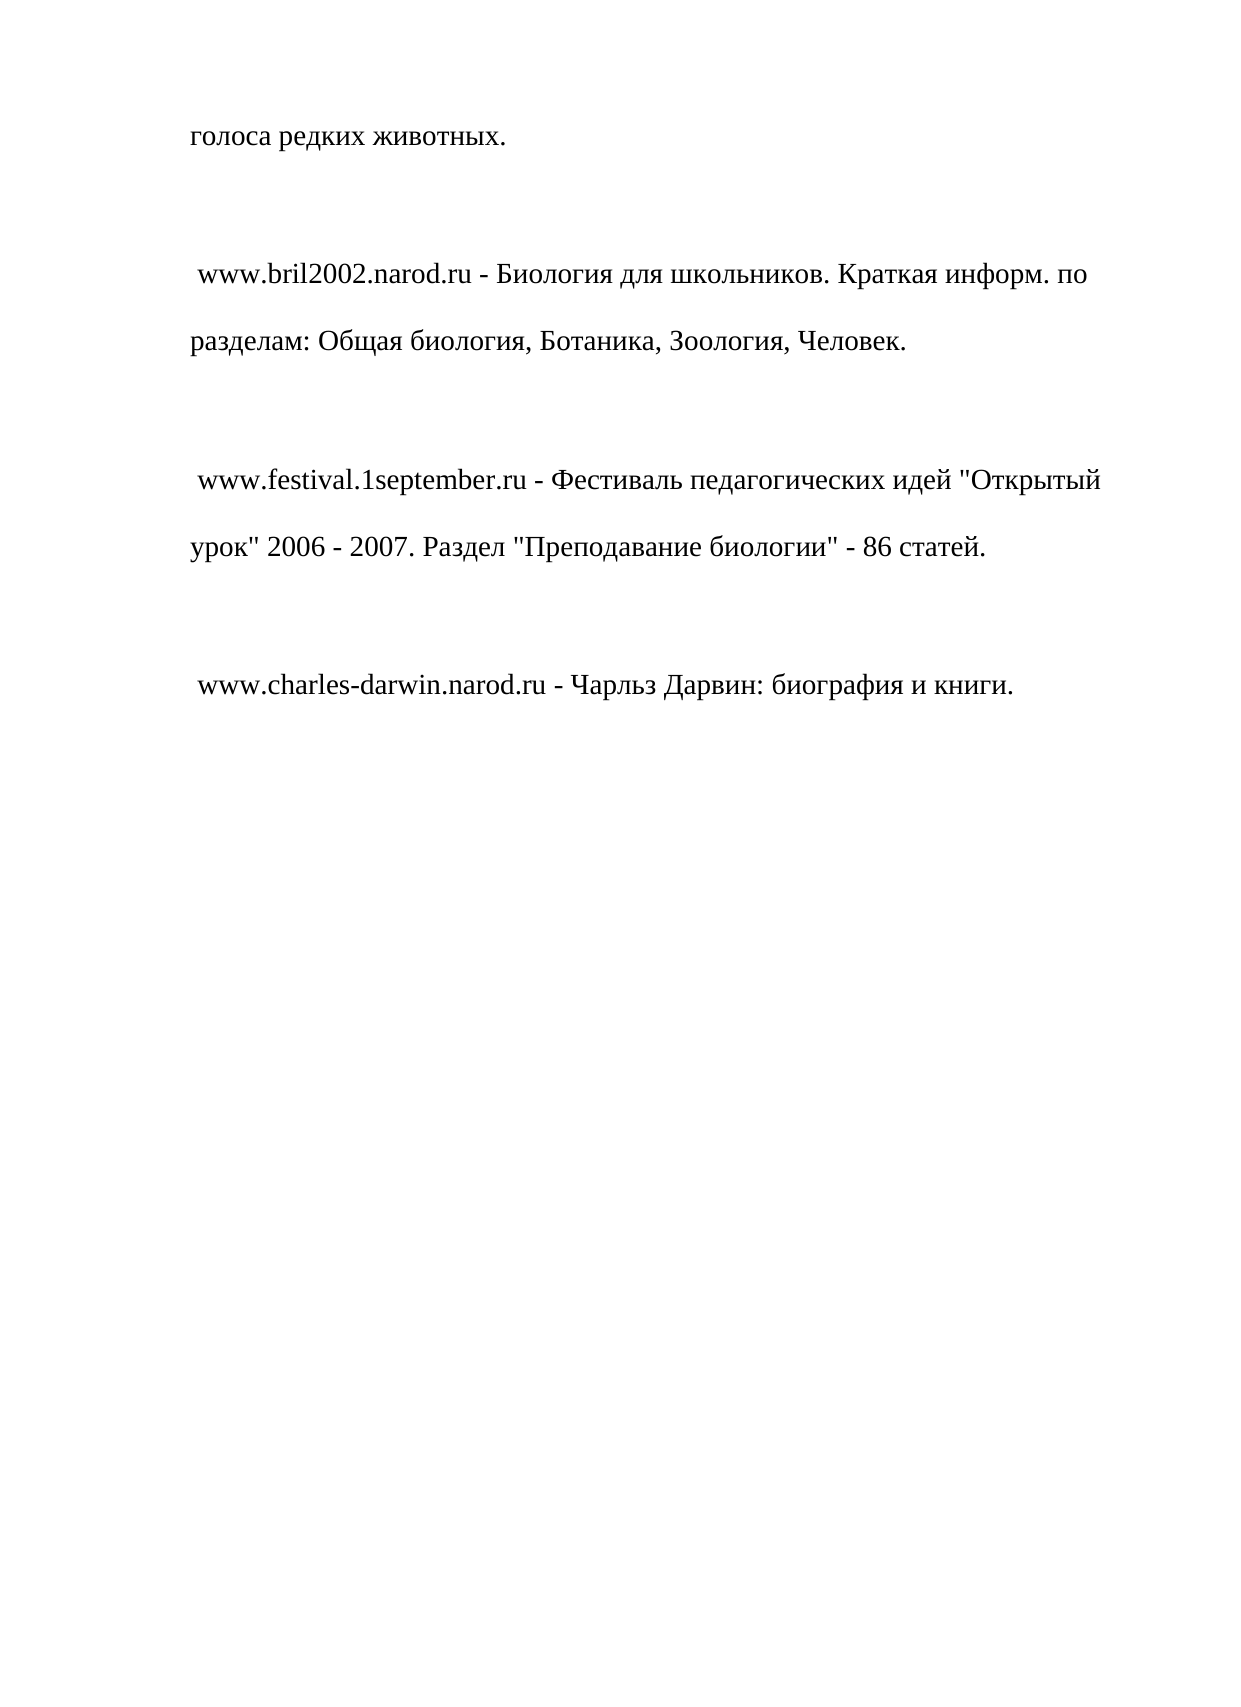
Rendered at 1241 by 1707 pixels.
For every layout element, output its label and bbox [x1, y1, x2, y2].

text [190, 118, 1152, 828]
